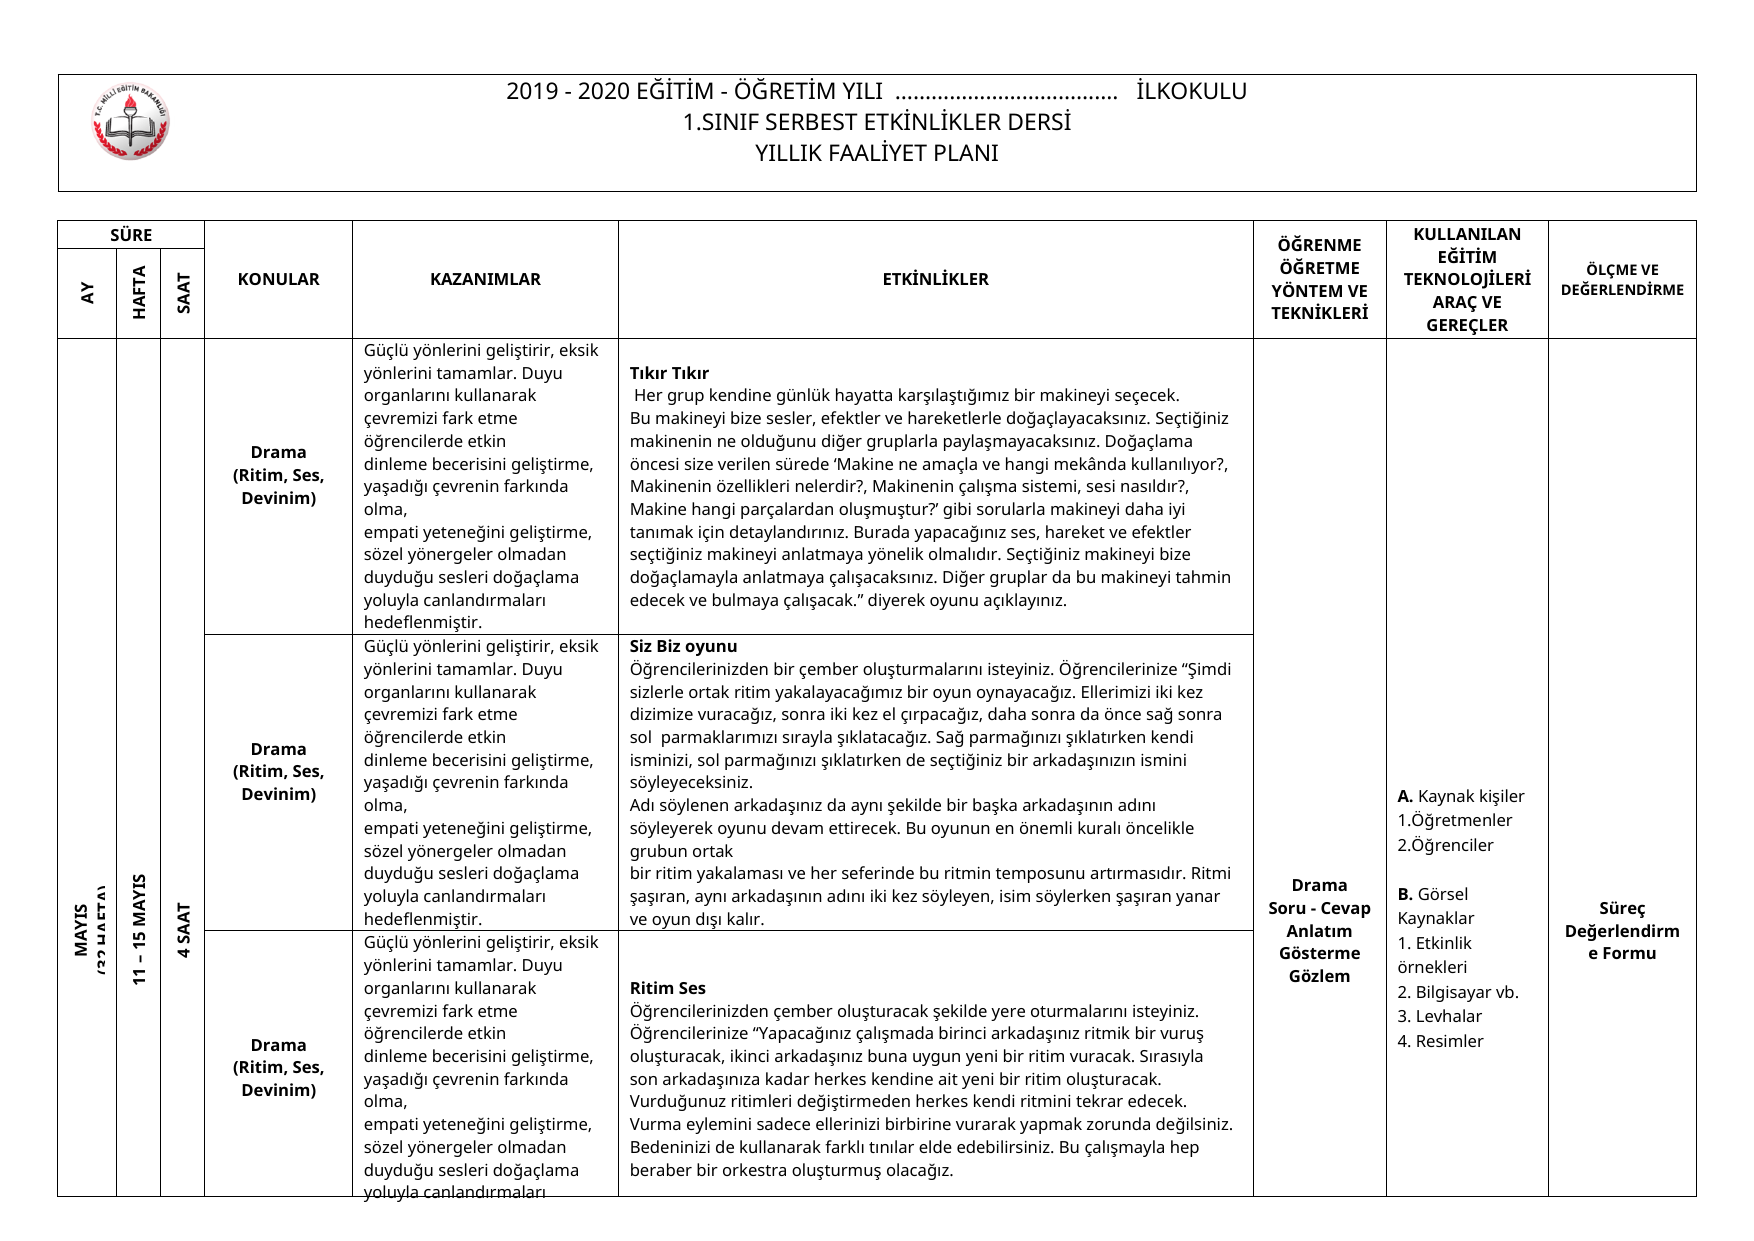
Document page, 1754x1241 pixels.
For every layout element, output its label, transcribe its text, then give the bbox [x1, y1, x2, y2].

table_header ÖĞRENME ÖĞRETME YÖNTEM VE TEKNİKLERİ [1254, 221, 1386, 338]
table_cell Ritim Ses Öğrencilerinizden çember oluşturacak şekilde yere oturmalarını isteyiniz. Öğrencilerinize “Yapacağınız çalışmada birinci arkadaşınız ritmik bir vuruş oluşturacak, ikinci arkadaşınız buna uygun yeni bir ritim vuracak. Sırasıyla son arkadaşınıza kadar herkes kendine ait yeni bir ritim oluşturacak. Vurduğunuz ritimleri değiştirmeden herkes kendi ritmini tekrar edecek. Vurma eylemini sadece ellerinizi birbirine vurarak yapmak zorunda değilsiniz. Bedeninizi de kullanarak farklı tınılar elde edebilirsiniz. Bu çalışmayla hep beraber bir orkestra oluşturmuş olacağız. [619, 931, 1253, 1196]
table_cell Drama Soru - Cevap Anlatım Gösterme Gözlem [1254, 339, 1386, 1196]
table_cell Siz Biz oyunu Öğrencilerinizden bir çember oluşturmalarını isteyiniz. Öğrencilerinize “Şimdi sizlerle ortak ritim yakalayacağımız bir oyun oynayacağız. Ellerimizi iki kez dizimize vuracağız, sonra iki kez el çırpacağız, daha sonra da önce sağ sonra sol parmaklarımızı sırayla şıklatacağız. Sağ parmağınızı şıklatırken kendi isminizi, sol parmağınızı şıklatırken de seçtiğiniz bir arkadaşınızın ismini söyleyeceksiniz. Adı söylenen arkadaşınız da aynı şekilde bir başka arkadaşının adını söyleyerek oyunu devam ettirecek. Bu oyunun en önemli kuralı öncelikle grubun ortak bir ritim yakalaması ve her seferinde bu ritmin temposunu artırmasıdır. Ritmi şaşıran, aynı arkadaşının adını iki kez söyleyen, isim söylerken şaşıran yanar ve oyun dışı kalır. [619, 635, 1253, 930]
table_header KULLANILAN EĞİTİM TEKNOLOJİLERİ ARAÇ VE GEREÇLER [1387, 221, 1548, 338]
table_cell Drama (Ritim, Ses, Devinim) [205, 339, 352, 634]
table_cell A. Kaynak kişiler 1.Öğretmenler 2.Öğrenciler B. Görsel Kaynaklar 1. Etkinlik örnekleri 2. Bilgisayar vb. 3. Levhalar 4. Resimler [1387, 339, 1548, 1196]
table_header KONULAR [205, 221, 352, 338]
table_header ETKİNLİKLER [619, 221, 1253, 338]
table_cell Güçlü yönlerini geliştirir, eksik yönlerini tamamlar. Duyu organlarını kullanarak çevremizi fark etme öğrencilerde etkin dinleme becerisini geliştirme, yaşadığı çevrenin farkında olma, empati yeteneğini geliştirme, sözel yönergeler olmadan duyduğu sesleri doğaçlama yoluyla canlandırmaları hedeflenmiştir. [353, 931, 618, 1196]
table_cell MAYIS (32 HAFTA) [58, 339, 116, 1196]
picture [85, 77, 175, 167]
table_cell 11 – 15 MAYIS [117, 339, 160, 1196]
table_cell Tıkır Tıkır Her grup kendine günlük hayatta karşılaştığımız bir makineyi seçecek. Bu makineyi bize sesler, efektler ve hareketlerle doğaçlayacaksınız. Seçtiğiniz makinenin ne olduğunu diğer gruplarla paylaşmayacaksınız. Doğaçlama öncesi size verilen sürede ‘Makine ne amaçla ve hangi mekânda kullanılıyor?, Makinenin özellikleri nelerdir?, Makinenin çalışma sistemi, sesi nasıldır?, Makine hangi parçalardan oluşmuştur?’ gibi sorularla makineyi daha iyi tanımak için detaylandırınız. Burada yapacağınız ses, hareket ve efektler seçtiğiniz makineyi anlatmaya yönelik olmalıdır. Seçtiğiniz makineyi bize doğaçlamayla anlatmaya çalışacaksınız. Diğer gruplar da bu makineyi tahmin edecek ve bulmaya çalışacak.” diyerek oyunu açıklayınız. [619, 339, 1253, 634]
table_header SÜRE [58, 221, 204, 248]
table_cell Drama (Ritim, Ses, Devinim) [205, 635, 352, 930]
table_cell Güçlü yönlerini geliştirir, eksik yönlerini tamamlar. Duyu organlarını kullanarak çevremizi fark etme öğrencilerde etkin dinleme becerisini geliştirme, yaşadığı çevrenin farkında olma, empati yeteneğini geliştirme, sözel yönergeler olmadan duyduğu sesleri doğaçlama yoluyla canlandırmaları hedeflenmiştir. [353, 635, 618, 930]
table_cell HAFTA [117, 249, 160, 338]
table_cell 4 SAAT [161, 339, 204, 1196]
table_header ÖLÇME VE DEĞERLENDİRME [1549, 221, 1696, 338]
table_header KAZANIMLAR [353, 221, 618, 338]
table_cell Güçlü yönlerini geliştirir, eksik yönlerini tamamlar. Duyu organlarını kullanarak çevremizi fark etme öğrencilerde etkin dinleme becerisini geliştirme, yaşadığı çevrenin farkında olma, empati yeteneğini geliştirme, sözel yönergeler olmadan duyduğu sesleri doğaçlama yoluyla canlandırmaları hedeflenmiştir. [353, 339, 618, 634]
table_cell Süreç Değerlendirme Formu [1549, 339, 1696, 1196]
table_cell AY [58, 249, 116, 338]
table_cell SAAT [161, 249, 204, 338]
table_cell Drama (Ritim, Ses, Devinim) [205, 931, 352, 1196]
